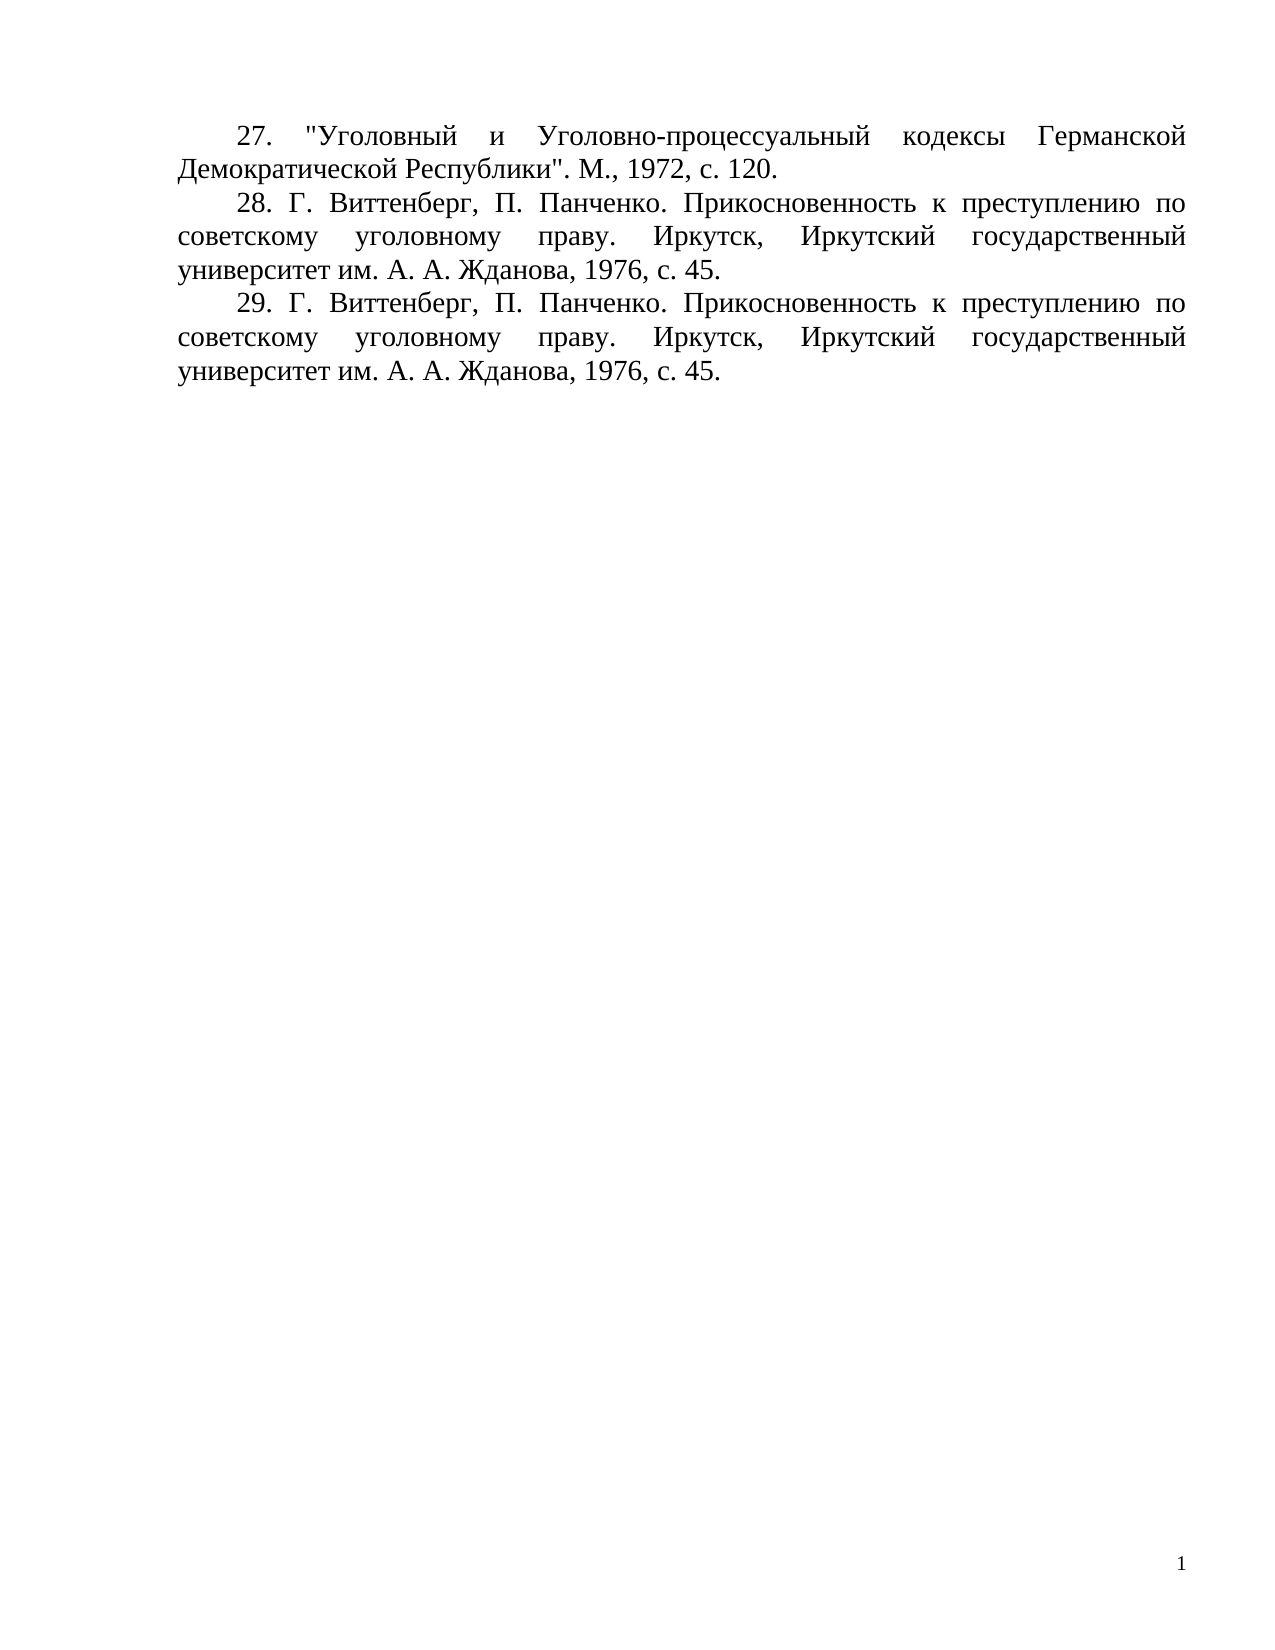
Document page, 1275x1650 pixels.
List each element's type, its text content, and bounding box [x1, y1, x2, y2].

text 27. "Уголовный и Уголовно-процессуальный кодексы Германской Демократической Республики". М., 1972, с. 120. [177, 118, 1186, 185]
text 28. Г. Виттенберг, П. Панченко. Прикосновенность к преступлению по советскому уголовному праву. Иркутск, Иркутский государственный университет им. А. А. Жданова, 1976, с. 45. [177, 185, 1186, 286]
text 29. Г. Виттенберг, П. Панченко. Прикосновенность к преступлению по советскому уголовному праву. Иркутск, Иркутский государственный университет им. А. А. Жданова, 1976, с. 45. [177, 286, 1186, 386]
